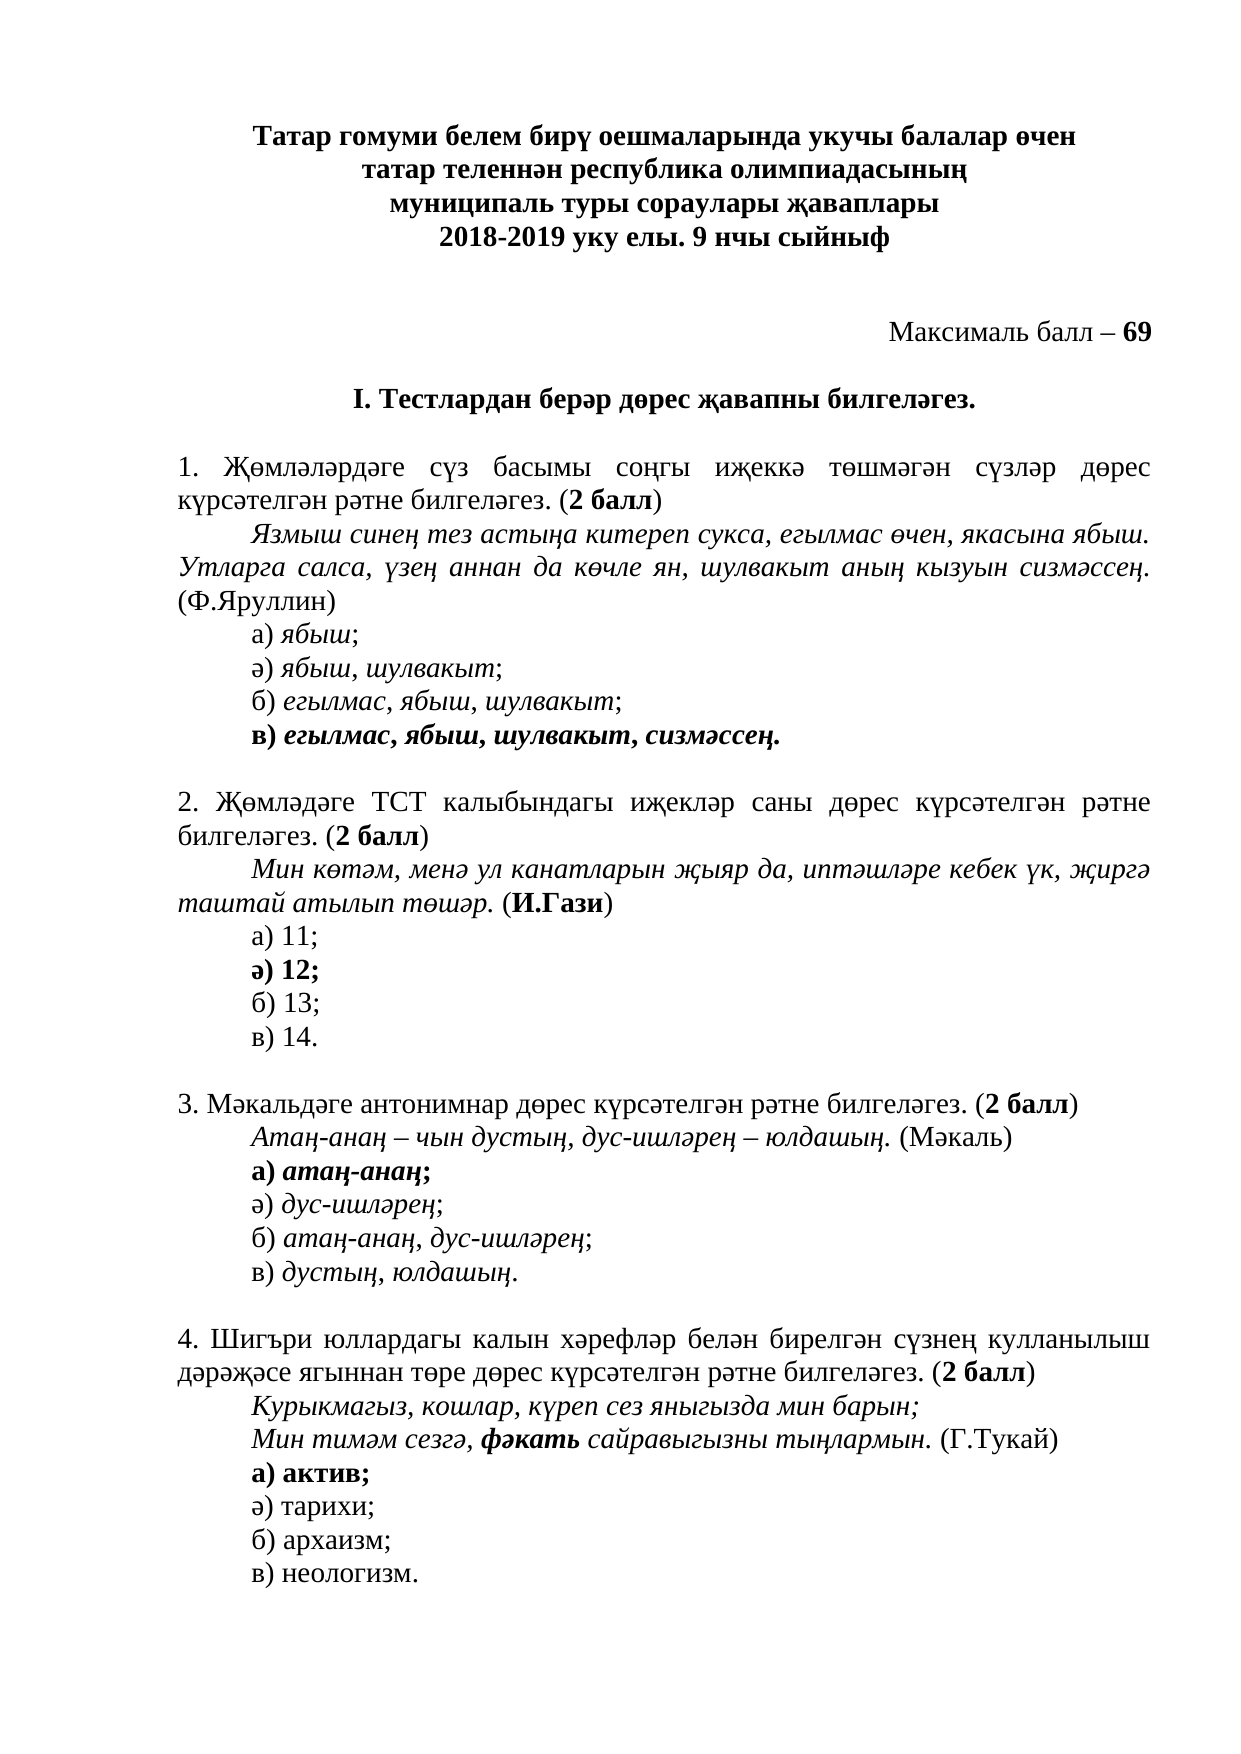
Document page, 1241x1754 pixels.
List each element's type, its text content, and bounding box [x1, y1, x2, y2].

text а) атаң-анаң; [177, 1153, 1152, 1187]
text татар теленнән республика олимпиадасының [177, 152, 1152, 185]
text б) архаизм; [177, 1522, 1152, 1556]
text 1. Җөмләләрдәге сүз басымы соңгы иҗеккә төшмәгән сүзләр дөрес күрсәтелгән рәтне билгеләгез. (2 балл) [177, 449, 1152, 516]
text в) дустың, юлдашың. [177, 1254, 1152, 1287]
text а) 11; [177, 918, 1152, 952]
text Атаң-анаң – чын дустың, дус-ишләрең – юлдашың. (Мәкаль) [177, 1119, 1152, 1153]
text I. Тестлардан берәр дөрес җавапны билгеләгез. [177, 382, 1152, 415]
text Мин тимәм сезгә, фәкать сайравыгызны тыңлармын. (Г.Тукай) [177, 1421, 1152, 1455]
text 2. Җөмләдәге ТСТ калыбындагы иҗекләр саны дөрес күрсәтелгән рәтне билгеләгез. (2 балл) [177, 784, 1152, 851]
text ә) дус-ишләрең; [177, 1187, 1152, 1220]
text ә) 12; [177, 952, 1152, 985]
text б) егылмас, ябыш, шулвакыт; [177, 683, 1152, 717]
text муниципаль туры сораулары җаваплары [177, 185, 1152, 219]
text ә) ябыш, шулвакыт; [177, 650, 1152, 683]
text 4. Шигъри юллардагы калын хәрефләр белән бирелгән сүзнең кулланылыш дәрәҗәсе ягыннан төре дөрес күрсәтелгән рәтне билгеләгез. (2 балл) [177, 1321, 1152, 1388]
text б) атаң-анаң, дус-ишләрең; [177, 1220, 1152, 1254]
text Татар гомуми белем бирү оешмаларында укучы балалар өчен [177, 118, 1152, 152]
text 3. Мәкальдәге антонимнар дөрес күрсәтелгән рәтне билгеләгез. (2 балл) [177, 1086, 1152, 1119]
text Мин көтәм, менә ул канатларын җыяр да, иптәшләре кебек үк, җиргә таштай атылып төшәр. (И.Гази) [177, 851, 1152, 918]
text Язмыш синең тез астыңа китереп сукса, егылмас өчен, якасына ябыш. Утларга салса, үзең аннан да көчле ян, шулвакыт аның кызуын сизмәссең. (Ф.Яруллин) [177, 516, 1152, 616]
text в) неологизм. [177, 1556, 1152, 1589]
text ә) тарихи; [177, 1488, 1152, 1522]
text а) актив; [177, 1455, 1152, 1488]
text Курыкмагыз, кошлар, күреп сез яныгызда мин барын; [177, 1388, 1152, 1421]
text 2018-2019 уку елы. 9 нчы сыйныф [177, 219, 1152, 252]
text а) ябыш; [177, 616, 1152, 650]
text в) егылмас, ябыш, шулвакыт, сизмәссең. [177, 717, 1152, 751]
text Максималь балл – 69 [177, 314, 1152, 348]
text б) 13; [177, 985, 1152, 1019]
text в) 14. [177, 1019, 1152, 1052]
